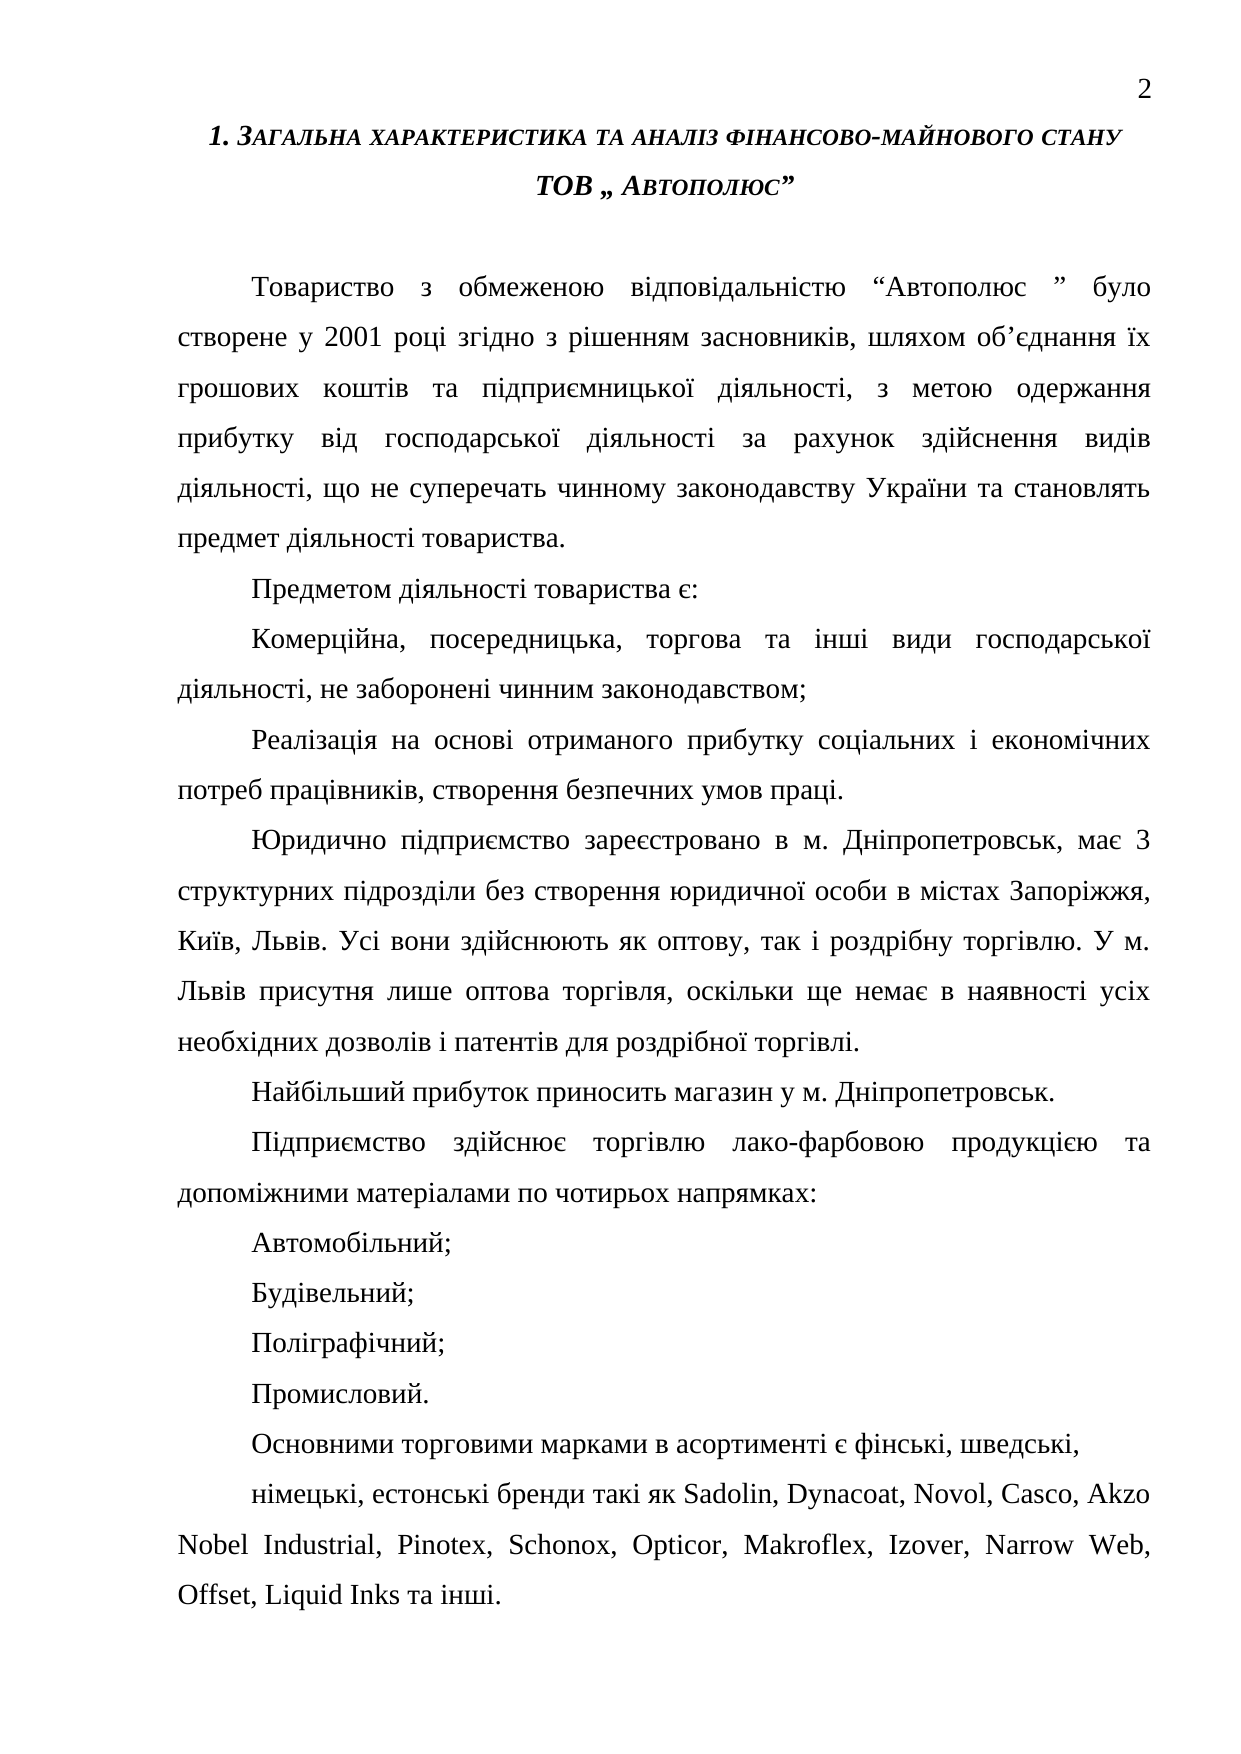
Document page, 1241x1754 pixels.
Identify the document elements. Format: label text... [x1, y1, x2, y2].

text Будівельний; [177, 1275, 1152, 1309]
text Юридично підприємство зареєстровано в м. Дніпропетровськ, має 3 структурних підрозділи без створення юридичної особи в містах Запоріжжя, Київ, Львів. Усі вони здійснюють як оптову, так і роздрібну торгівлю. У м. Львів присутня лише оптова торгівля, оскільки ще немає в наявності усіх необхідних дозволів і патентів для роздрібної торгівлі. [177, 822, 1152, 1057]
text німецькі, естонські бренди такі як Sadolin, Dynacoat, Novol, Casco, Akzo Nobel Industrial, Pinotex, Schonox, Opticor, Makroflex, Izover, Narrow Web, Offset, Liquid Inks та інші. [177, 1477, 1152, 1611]
text Промисловий. [177, 1376, 1152, 1409]
text Основними торговими марками в асортименті є фінські, шведські, [177, 1426, 1152, 1460]
text Автомобільний; [177, 1225, 1152, 1258]
text Предметом діяльності товариства є: [177, 571, 1152, 604]
subtitle 1. Загальна характеристика та аналіз фінансово-майнового стану ТОВ „ Автополюс” [177, 118, 1152, 202]
text Поліграфічний; [177, 1326, 1152, 1359]
text Підприємство здійснює торгівлю лако-фарбовою продукцією та допоміжними матеріалами по чотирьох напрямках: [177, 1124, 1152, 1208]
text Найбільший прибуток приносить магазин у м. Дніпропетровськ. [177, 1074, 1152, 1108]
text Товариство з обмеженою відповідальністю “Автополюс ” було створене у 2001 році згідно з рішенням засновників, шляхом об’єднання їх грошових коштів та підприємницької діяльності, з метою одержання прибутку від господарської діяльності за рахунок здійснення видів діяльності, що не суперечать чинному законодавству України та становлять предмет діяльності товариства. [177, 269, 1152, 554]
text Реалізація на основі отриманого прибутку соціальних і економічних потреб працівників, створення безпечних умов праці. [177, 722, 1152, 806]
text Комерційна, посередницька, торгова та інші види господарської діяльності, не заборонені чинним законодавством; [177, 621, 1152, 705]
